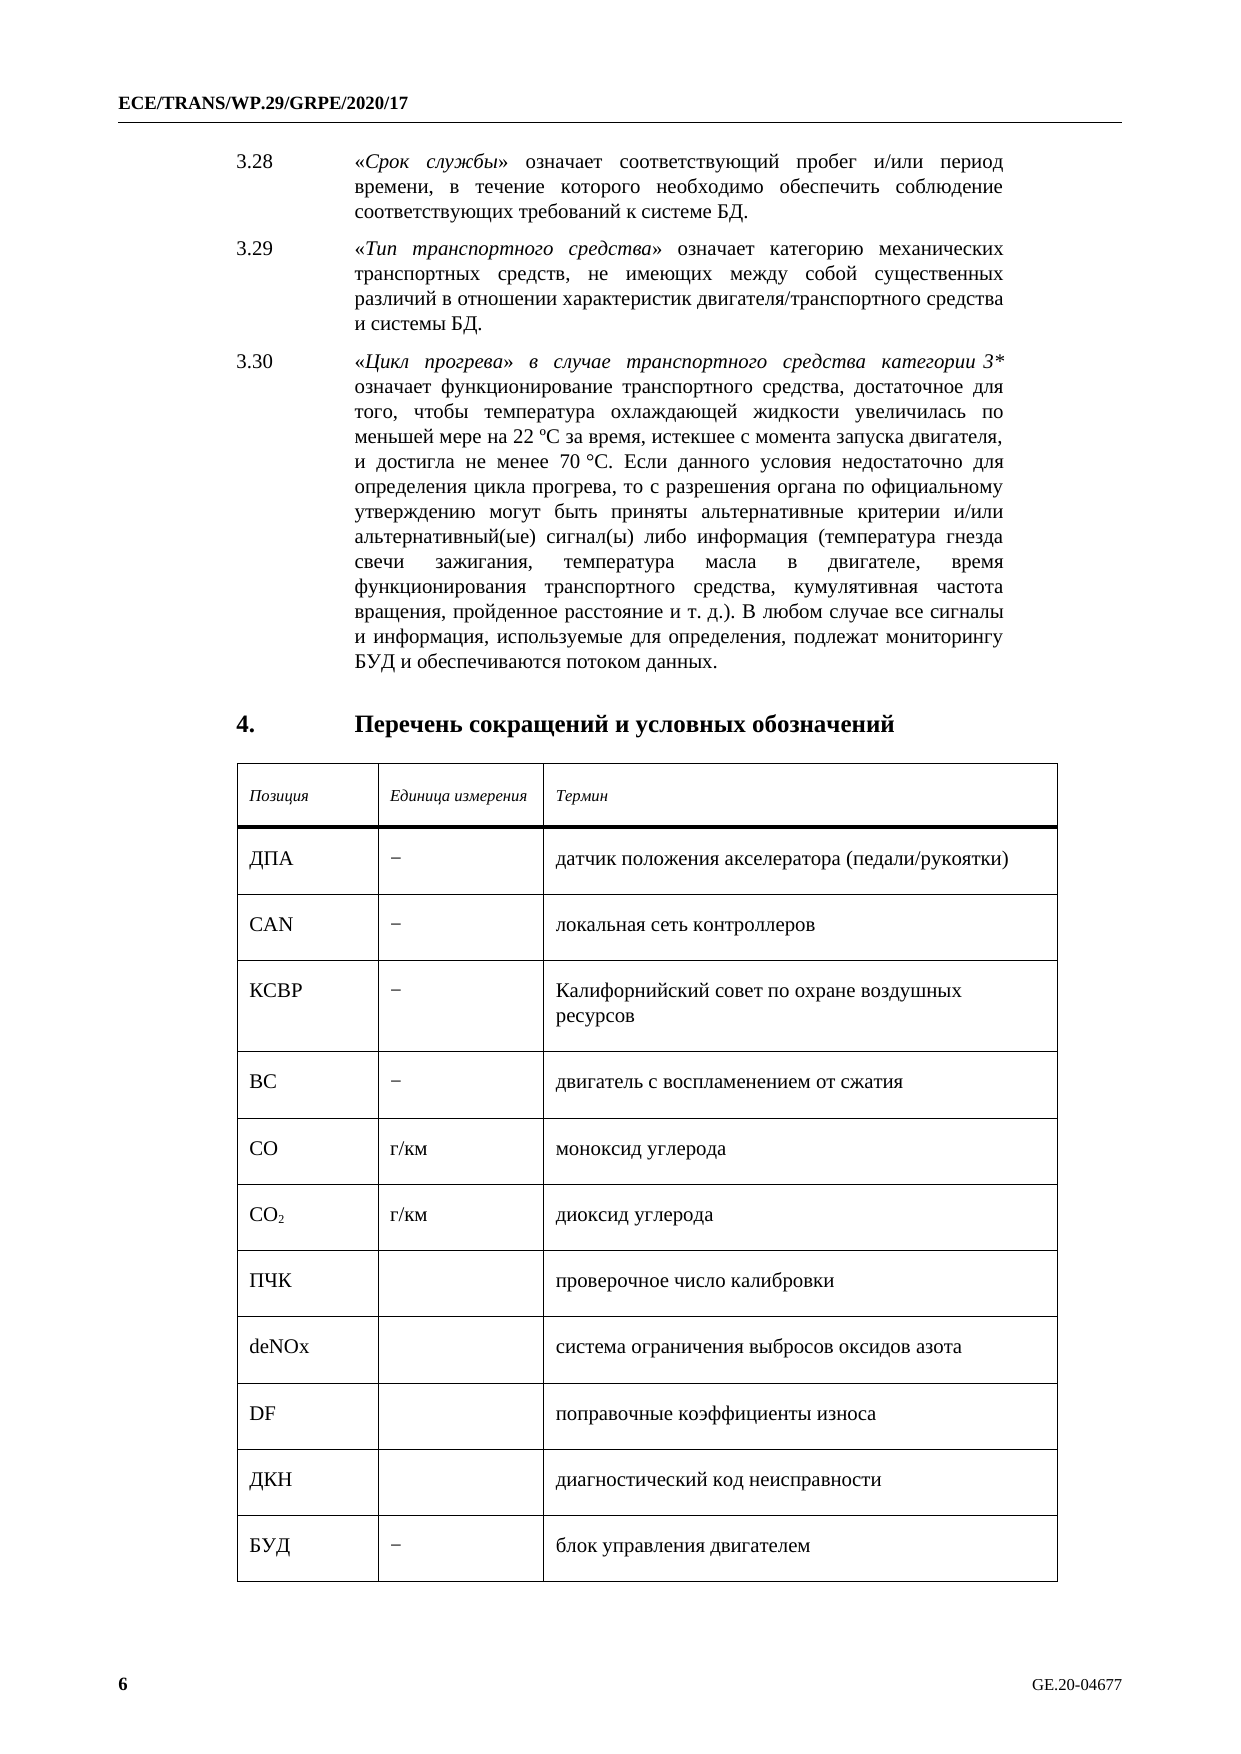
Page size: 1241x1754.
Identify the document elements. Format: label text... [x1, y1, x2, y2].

table_cell − [379, 829, 543, 894]
table_header Позиция [238, 764, 378, 825]
table_cell датчик положения акселератора (педали/рукоятки) [544, 829, 1057, 894]
table_cell КСВР [238, 961, 378, 1051]
table_cell поправочные коэффициенты износа [544, 1384, 1057, 1449]
table_cell блок управления двигателем [544, 1516, 1057, 1581]
table_cell ДПА [238, 829, 378, 894]
table_cell система ограничения выбросов оксидов азота [544, 1317, 1057, 1382]
table_cell [379, 1450, 543, 1515]
table_cell [379, 1251, 543, 1316]
table_cell ВС [238, 1052, 378, 1117]
table_cell локальная сеть контроллеров [544, 895, 1057, 960]
table_cell ПЧК [238, 1251, 378, 1316]
text 3.29 «Тип транспортного средства» означает категорию механических транспортных средств, не имеющих между собой существенных различий в отношении характеристик двигателя/транспортного средства и системы БД. [236, 235, 1004, 335]
table_cell моноксид углерода [544, 1119, 1057, 1184]
table_cell проверочное число калибровки [544, 1251, 1057, 1316]
table_header Единица измерения [379, 764, 543, 825]
table_cell диоксид углерода [544, 1185, 1057, 1250]
text 3.30 «Цикл прогрева» в случае транспортного средства категории 3* означает функционирование транспортного средства, достаточное для того, чтобы температура охлаждающей жидкости увеличилась по меньшей мере на 22 ºC за время, истекшее с момента запуска двигателя, и достигла не менее 70 °С. Если данного условия недостаточно для определения цикла прогрева, то с разрешения органа по официальному утверждению могут быть приняты альтернативные критерии и/или альтернативный(ые) сигнал(ы) либо информация (температура гнезда свечи зажигания, температура масла в двигателе, время функционирования транспортного средства, кумулятивная частота вращения, пройденное расстояние и т. д.). В любом случае все сигналы и информация, используемые для определения, подлежат мониторингу БУД и обеспечиваются потоком данных. [236, 348, 1004, 673]
table_cell CAN [238, 895, 378, 960]
table_cell − [379, 1516, 543, 1581]
table_cell CO2 [238, 1185, 378, 1250]
table_cell − [379, 961, 543, 1051]
table_cell двигатель с воспламенением от сжатия [544, 1052, 1057, 1117]
table_cell DF [238, 1384, 378, 1449]
table_cell Калифорнийский совет по охране воздушных ресурсов [544, 961, 1057, 1051]
text 4. Перечень сокращений и условных обозначений [118, 710, 1004, 738]
table_cell CO [238, 1119, 378, 1184]
table_cell [379, 1384, 543, 1449]
table_cell БУД [238, 1516, 378, 1581]
text 3.28 «Срок службы» означает соответствующий пробег и/или период времени, в течение которого необходимо обеспечить соблюдение соответствующих требований к системе БД. [236, 148, 1004, 223]
table_cell deNOx [238, 1317, 378, 1382]
table_cell ДКН [238, 1450, 378, 1515]
table_cell г/км [379, 1119, 543, 1184]
table_cell [379, 1317, 543, 1382]
table_cell − [379, 1052, 543, 1117]
table_header Термин [544, 764, 1057, 825]
table_cell диагностический код неисправности [544, 1450, 1057, 1515]
table_cell − [379, 895, 543, 960]
table_cell г/км [379, 1185, 543, 1250]
